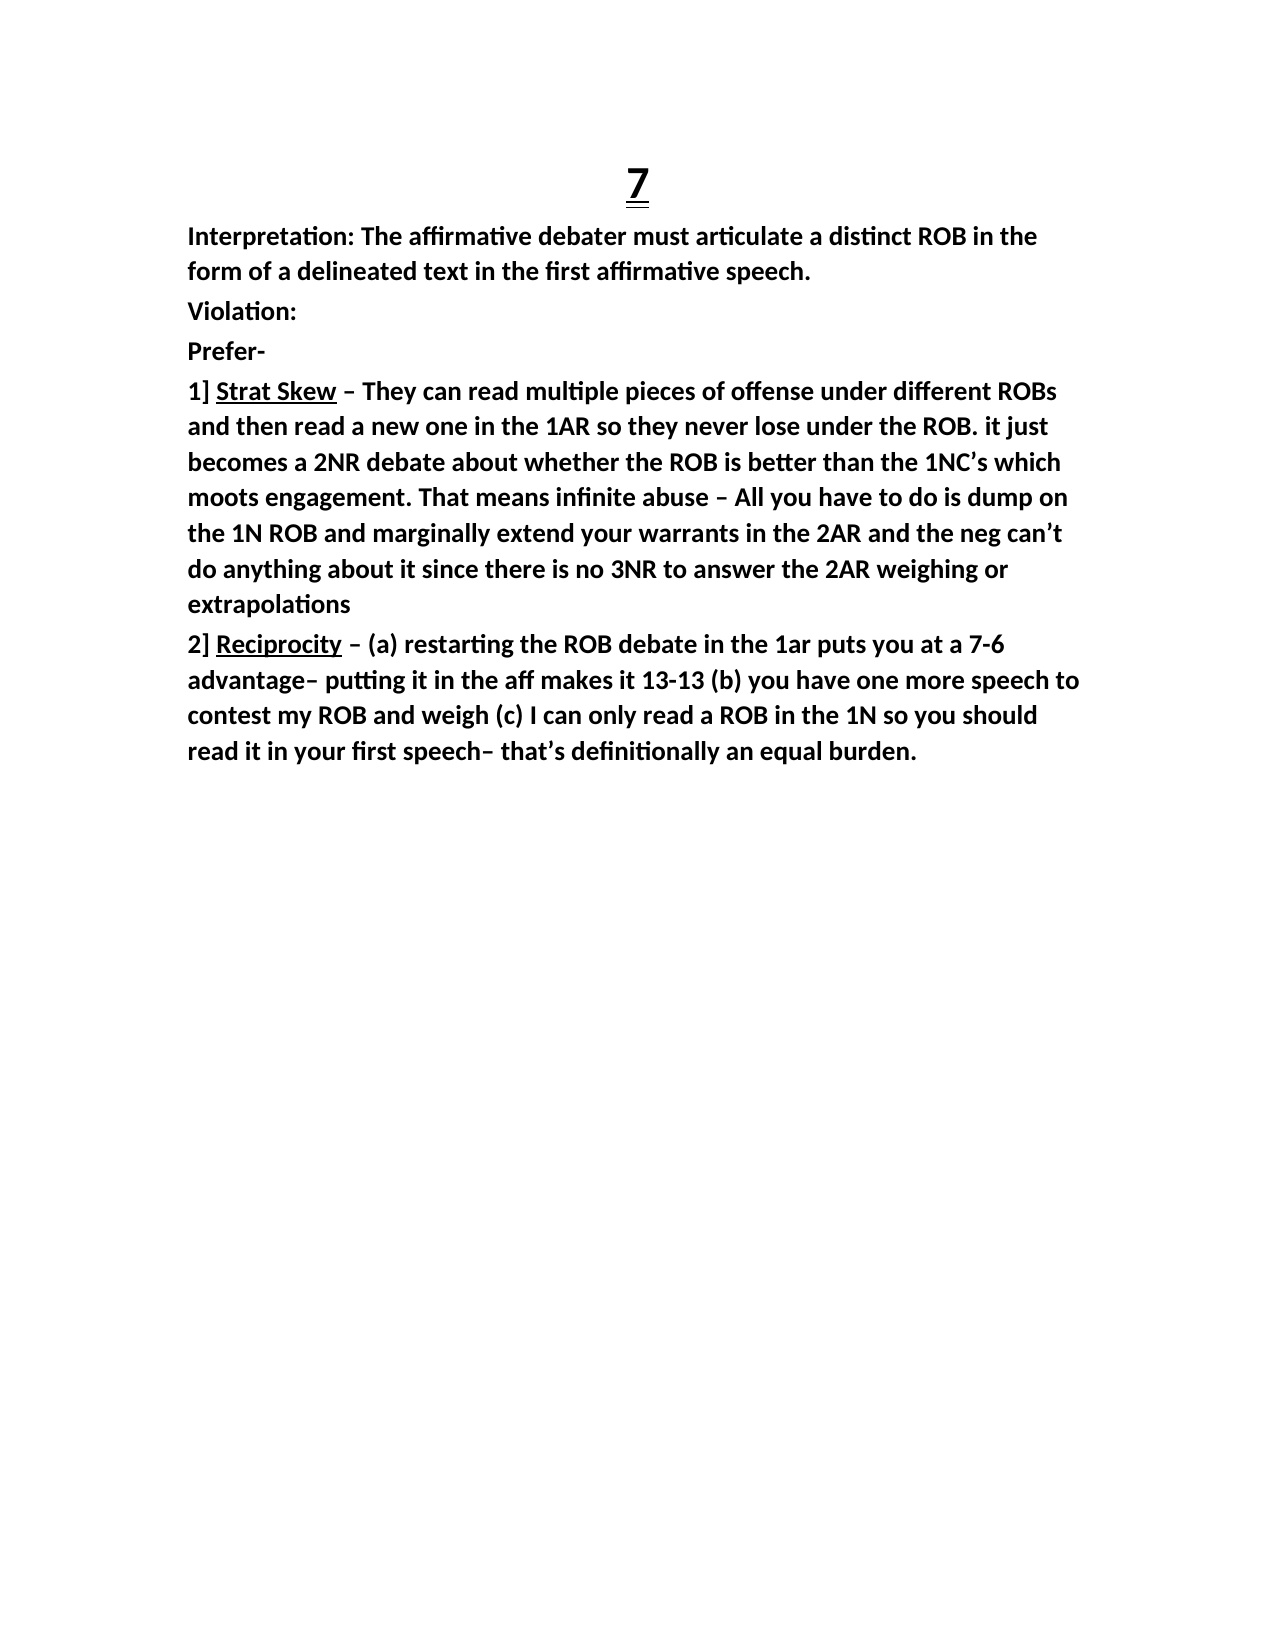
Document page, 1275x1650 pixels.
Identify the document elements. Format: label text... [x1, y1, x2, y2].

subtitle 1] Strat Skew – They can read multiple pieces of offense under different ROBs and then read a new one in the 1AR so they never lose under the ROB. it just becomes a 2NR debate about whether the ROB is better than the 1NC’s which moots engagement. That means infinite abuse – All you have to do is dump on the 1N ROB and marginally extend your warrants in the 2AR and the neg can’t do anything about it since there is no 3NR to answer the 2AR weighing or extrapolations [187, 374, 1087, 620]
subtitle 7 [187, 154, 1087, 210]
subtitle 2] Reciprocity – (a) restarting the ROB debate in the 1ar puts you at a 7-6 advantage– putting it in the aff makes it 13-13 (b) you have one more speech to contest my ROB and weigh (c) I can only read a ROB in the 1N so you should read it in your first speech– that’s definitionally an equal burden. [187, 627, 1087, 767]
subtitle Interpretation: The affirmative debater must articulate a distinct ROB in the form of a delineated text in the first affirmative speech. [187, 219, 1087, 287]
subtitle Prefer- [187, 334, 1087, 367]
subtitle Violation: [187, 294, 1087, 327]
